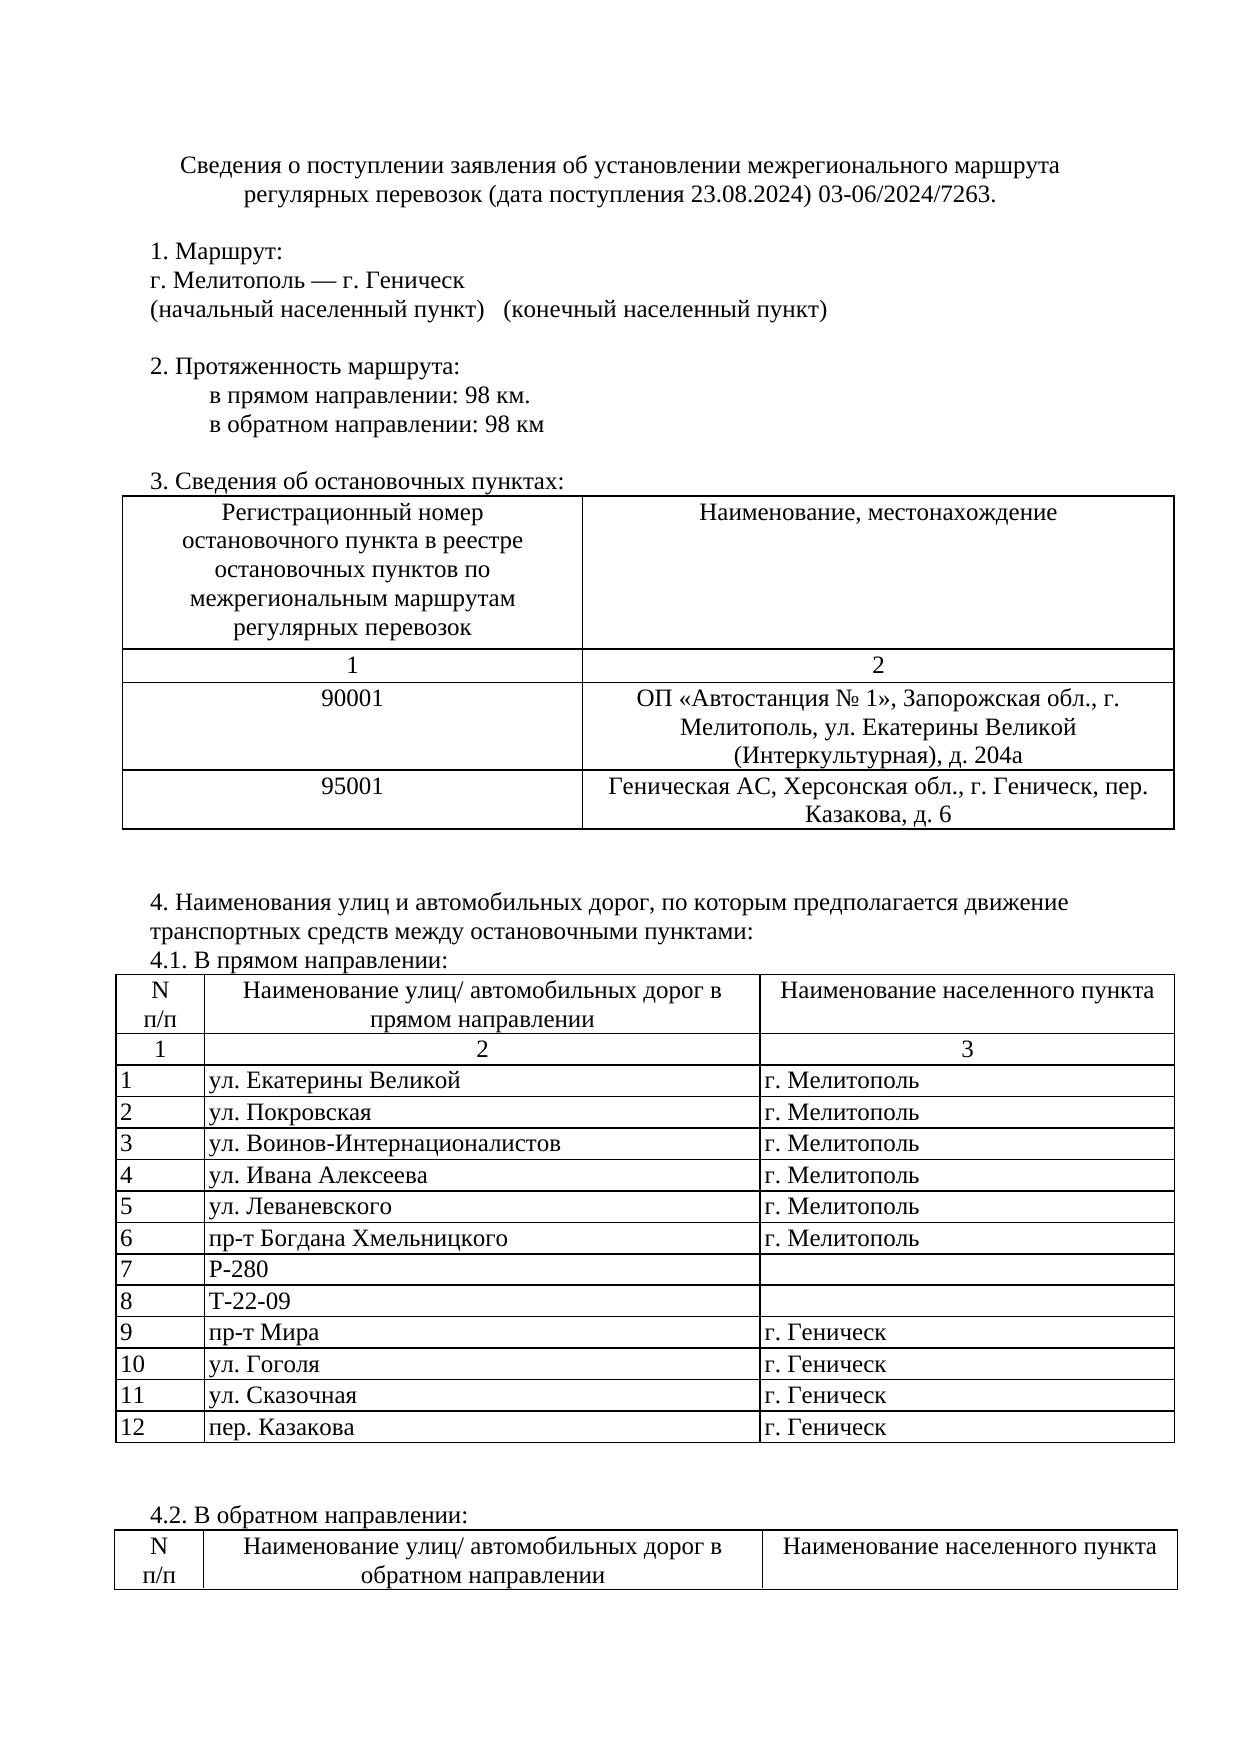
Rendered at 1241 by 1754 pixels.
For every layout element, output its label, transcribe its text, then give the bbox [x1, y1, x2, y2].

table_cell г. Мелитополь [761, 1097, 1174, 1127]
text в прямом направлении: 98 км. [150, 380, 1090, 409]
table_cell г. Геническ [761, 1349, 1174, 1379]
table_cell [761, 1286, 1174, 1316]
text 1. Маршрут: [150, 236, 1090, 265]
table_header N п/п [117, 975, 204, 1033]
text 4. Наименования улиц и автомобильных дорог, по которым предполагается движение транспортных средств между остановочными пунктами: [150, 887, 1090, 945]
table_cell 12 [117, 1412, 204, 1442]
table_cell 3 [117, 1129, 204, 1158]
table_cell пр-т Богдана Хмельницкого [205, 1223, 759, 1253]
table_cell 3 [761, 1034, 1174, 1064]
table_cell 2 [583, 650, 1173, 681]
text 4.2. В обратном направлении: [150, 1501, 1090, 1529]
table_header Наименование населенного пункта [763, 1531, 1177, 1588]
table_cell ул. Ивана Алексеева [205, 1160, 759, 1190]
table_header Наименование улиц/ автомобильных дорог в обратном направлении [204, 1531, 762, 1588]
table_cell 8 [117, 1286, 204, 1316]
table_cell ул. Покровская [205, 1097, 759, 1127]
text (начальный населенный пункт) (конечный населенный пункт) [150, 294, 1090, 322]
table_cell г. Геническ [761, 1380, 1174, 1410]
table_header Регистрационный номер остановочного пункта в реестре остановочных пунктов по межрегиональным маршрутам регулярных перевозок [123, 497, 582, 648]
table_cell г. Мелитополь [761, 1129, 1174, 1158]
table_cell г. Мелитополь [761, 1066, 1174, 1096]
table_cell ул. Екатерины Великой [205, 1066, 759, 1096]
table_cell 2 [117, 1097, 204, 1127]
table_cell 1 [123, 650, 582, 681]
table_cell 5 [117, 1192, 204, 1221]
text в обратном направлении: 98 км [150, 409, 1090, 437]
table_cell 1 [117, 1066, 204, 1096]
table_cell г. Мелитополь [761, 1223, 1174, 1253]
table_header Наименование населенного пункта [761, 975, 1174, 1033]
table_cell 11 [117, 1380, 204, 1410]
table_header Наименование улиц/ автомобильных дорог в прямом направлении [205, 975, 759, 1033]
table_cell г. Геническ [761, 1317, 1174, 1347]
table_cell 4 [117, 1160, 204, 1190]
table_cell 1 [117, 1034, 204, 1064]
table_cell ул. Гоголя [205, 1349, 759, 1379]
table_cell г. Мелитополь [761, 1192, 1174, 1221]
table_cell г. Мелитополь [761, 1160, 1174, 1190]
table_cell 7 [117, 1255, 204, 1284]
table_cell Р-280 [205, 1255, 759, 1284]
table_cell 95001 [123, 771, 582, 828]
table_cell [761, 1255, 1174, 1284]
table_cell ул. Леваневского [205, 1192, 759, 1221]
table_cell пер. Казакова [205, 1412, 759, 1442]
table_cell 10 [117, 1349, 204, 1379]
text 3. Сведения об остановочных пунктах: [150, 466, 1090, 495]
table_cell 90001 [123, 683, 582, 769]
text 4.1. В прямом направлении: [150, 945, 1090, 973]
table_cell 2 [205, 1034, 759, 1064]
text г. Мелитополь — г. Геническ [150, 265, 1090, 294]
text 2. Протяженность маршрута: [150, 351, 1090, 380]
table_cell ул. Сказочная [205, 1380, 759, 1410]
table_cell Геническая АС, Херсонская обл., г. Геническ, пер. Казакова, д. 6 [583, 771, 1173, 828]
table_cell г. Геническ [761, 1412, 1174, 1442]
table_header Наименование, местонахождение [583, 497, 1173, 648]
table_cell пр-т Мира [205, 1317, 759, 1347]
table_cell 6 [117, 1223, 204, 1253]
table_cell Т-22-09 [205, 1286, 759, 1316]
table_cell ул. Воинов-Интернационалистов [205, 1129, 759, 1158]
table_cell ОП «Автостанция № 1», Запорожская обл., г. Мелитополь, ул. Екатерины Великой (Интеркультурная), д. 204а [583, 683, 1173, 769]
table_cell 9 [117, 1317, 204, 1347]
text Сведения о поступлении заявления об установлении межрегионального маршрута регулярных перевозок (дата поступления 23.08.2024) 03-06/2024/7263. [150, 150, 1090, 207]
table_header N п/п [115, 1531, 203, 1588]
